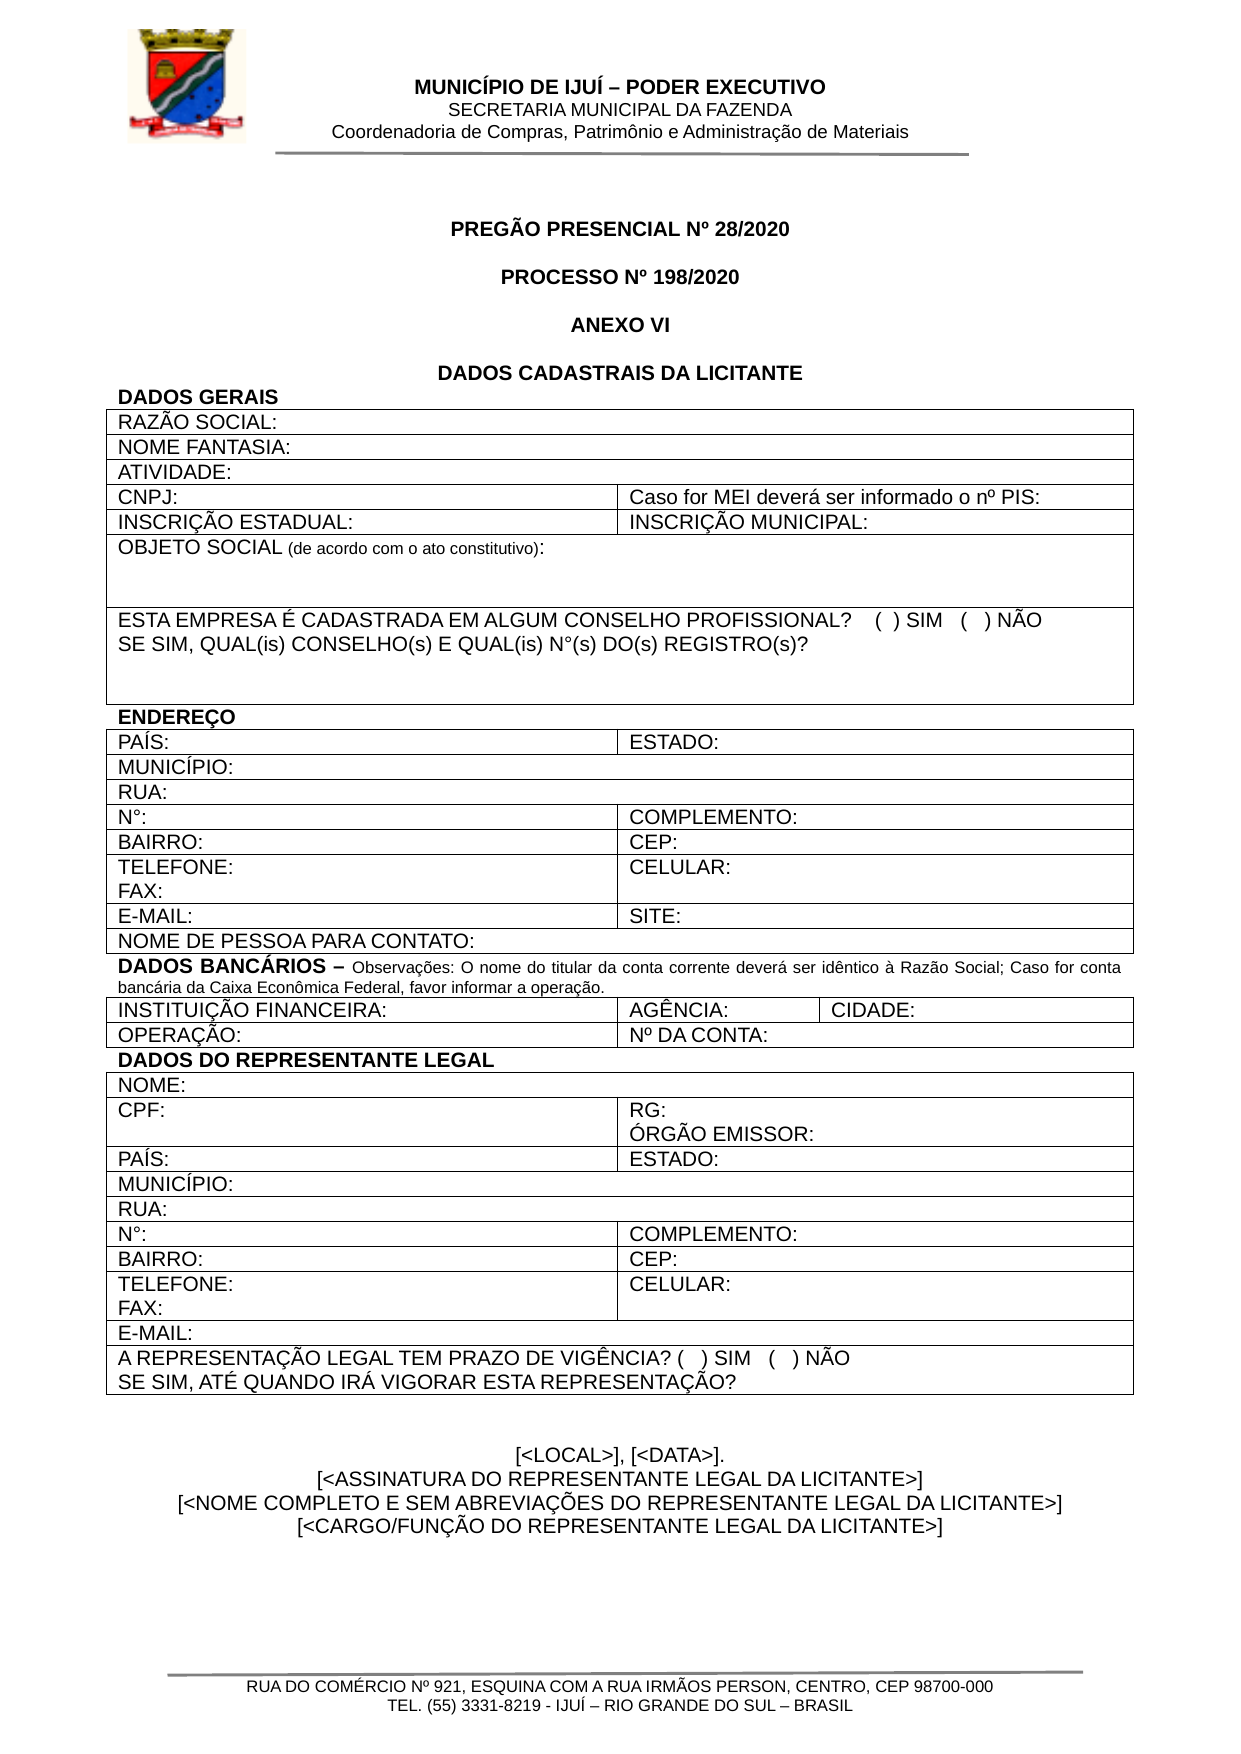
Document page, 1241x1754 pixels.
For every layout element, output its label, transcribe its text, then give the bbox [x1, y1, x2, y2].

table_cell NOME DE PESSOA PARA CONTATO: [107, 929, 1133, 952]
table_cell ESTA EMPRESA É CADASTRADA EM ALGUM CONSELHO PROFISSIONAL? ( ) SIM ( ) NÃO SE SIM, QUAL(is) CONSELHO(s) E QUAL(is) N°(s) DO(s) REGISTRO(s)? [107, 608, 1133, 703]
text DADOS CADASTRAIS DA LICITANTE [118, 361, 1122, 385]
table_cell NOME FANTASIA: [107, 435, 1133, 459]
table_cell INSTITUIÇÃO FINANCEIRA: [107, 998, 617, 1022]
text PREGÃO PRESENCIAL Nº 28/2020 [118, 217, 1122, 241]
table_cell PAÍS: [107, 1147, 617, 1171]
table_cell N°: [107, 1222, 617, 1246]
picture [126, 29, 247, 146]
table_cell MUNICÍPIO: [107, 1172, 1133, 1196]
table_cell CEP: [618, 1247, 1133, 1271]
table_cell OPERAÇÃO: [107, 1023, 617, 1047]
table_cell RAZÃO SOCIAL: [107, 410, 1133, 434]
table_cell E-MAIL: [107, 904, 617, 927]
table_cell RG: ÓRGÃO EMISSOR: [618, 1098, 1133, 1146]
table_cell RUA: [107, 780, 1133, 803]
table_cell INSCRIÇÃO ESTADUAL: [107, 510, 617, 534]
table_cell ENDEREÇO [106, 705, 1134, 728]
table_cell MUNICÍPIO: [107, 755, 1133, 778]
table_cell CNPJ: [107, 485, 617, 509]
table_cell COMPLEMENTO: [618, 805, 1133, 828]
table_cell OBJETO SOCIAL (de acordo com o ato constitutivo): [107, 535, 1133, 607]
table_header DADOS GERAIS [106, 385, 1134, 409]
text [<ASSINATURA DO REPRESENTANTE LEGAL DA LICITANTE>] [118, 1466, 1122, 1490]
table_cell A REPRESENTAÇÃO LEGAL TEM PRAZO DE VIGÊNCIA? ( ) SIM ( ) NÃO SE SIM, ATÉ QUANDO IRÁ VIGORAR ESTA REPRESENTAÇÃO? [107, 1346, 1133, 1393]
table_cell AGÊNCIA: [618, 998, 819, 1022]
table_cell ATIVIDADE: [107, 460, 1133, 484]
table_cell Caso for MEI deverá ser informado o nº PIS: [618, 485, 1133, 509]
table_cell Nº DA CONTA: [618, 1023, 1133, 1047]
table_cell N°: [107, 805, 617, 828]
table_cell CELULAR: [618, 855, 1133, 902]
table_cell PAÍS: [107, 730, 617, 753]
table_cell TELEFONE: FAX: [107, 1272, 617, 1319]
table_cell SITE: [618, 904, 1133, 927]
text ANEXO VI [118, 313, 1122, 337]
table_cell ESTADO: [618, 1147, 1133, 1171]
table_cell BAIRRO: [107, 1247, 617, 1271]
table_cell CEP: [618, 830, 1133, 853]
table_cell CPF: [107, 1098, 617, 1146]
table_cell TELEFONE: FAX: [107, 855, 617, 902]
table_cell CIDADE: [820, 998, 1133, 1022]
text PROCESSO Nº 198/2020 [118, 265, 1122, 289]
table_cell CELULAR: [618, 1272, 1133, 1319]
text [<CARGO/FUNÇÃO DO REPRESENTANTE LEGAL DA LICITANTE>] [118, 1514, 1122, 1538]
table_cell INSCRIÇÃO MUNICIPAL: [618, 510, 1133, 534]
table_cell RUA: [107, 1197, 1133, 1221]
table_cell BAIRRO: [107, 830, 617, 853]
table_cell DADOS BANCÁRIOS – Observações: O nome do titular da conta corrente deverá ser idêntico à Razão Social; Caso for conta bancária da Caixa Econômica Federal, favor informar a operação. [106, 954, 1134, 997]
table_cell ESTADO: [618, 730, 1133, 753]
text [<LOCAL>], [<DATA>]. [118, 1442, 1122, 1466]
text [<NOME COMPLETO E SEM ABREVIAÇÕES DO REPRESENTANTE LEGAL DA LICITANTE>] [118, 1490, 1122, 1514]
table_cell DADOS DO REPRESENTANTE LEGAL [106, 1048, 1134, 1072]
table_cell E-MAIL: [107, 1321, 1133, 1344]
table_cell COMPLEMENTO: [618, 1222, 1133, 1246]
table_cell NOME: [107, 1073, 1133, 1097]
